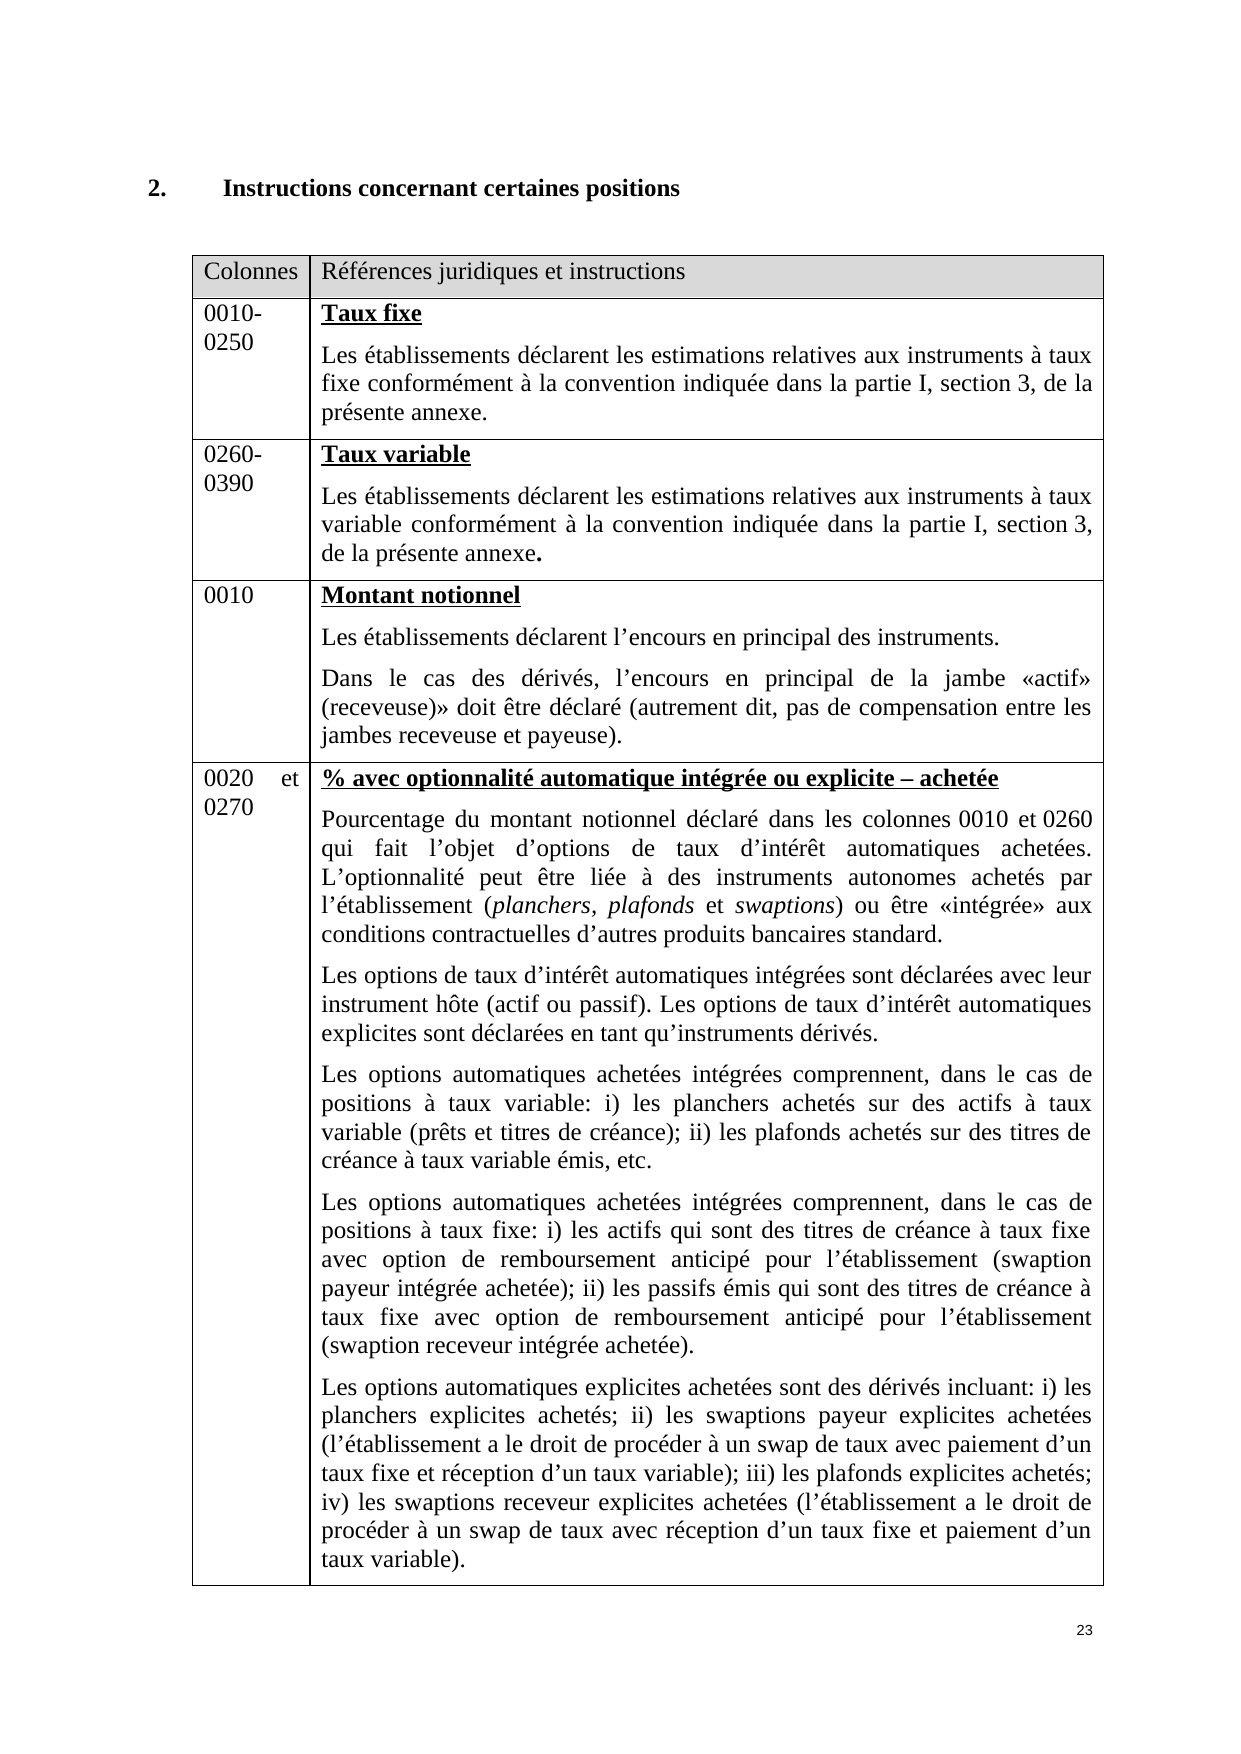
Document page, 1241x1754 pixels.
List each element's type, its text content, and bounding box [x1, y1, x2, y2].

table_header Références juridiques et instructions [311, 256, 1103, 297]
table_cell 0260-0390 [193, 440, 309, 579]
table_cell 0010-0250 [193, 299, 309, 438]
table_cell Montant notionnel Les établissements déclarent l’encours en principal des instruments. Dans le cas des dérivés, l’encours en principal de la jambe «actif» (receveuse)» doit être déclaré (autrement dit, pas de compensation entre les jambes receveuse et payeuse). [311, 581, 1103, 762]
table_cell 0020 et 0270 [193, 763, 309, 1585]
table_header Colonnes [193, 256, 309, 297]
table_cell Taux variable Les établissements déclarent les estimations relatives aux instruments à taux variable conformément à la convention indiquée dans la partie I, section 3, de la présente annexe. [311, 440, 1103, 579]
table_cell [311, 763, 1103, 1585]
table_cell 0010 [193, 581, 309, 762]
list 2. Instructions concernant certaines positions [148, 173, 1093, 201]
table_cell Taux fixe Les établissements déclarent les estimations relatives aux instruments à taux fixe conformément à la convention indiquée dans la partie I, section 3, de la présente annexe. [311, 299, 1103, 438]
